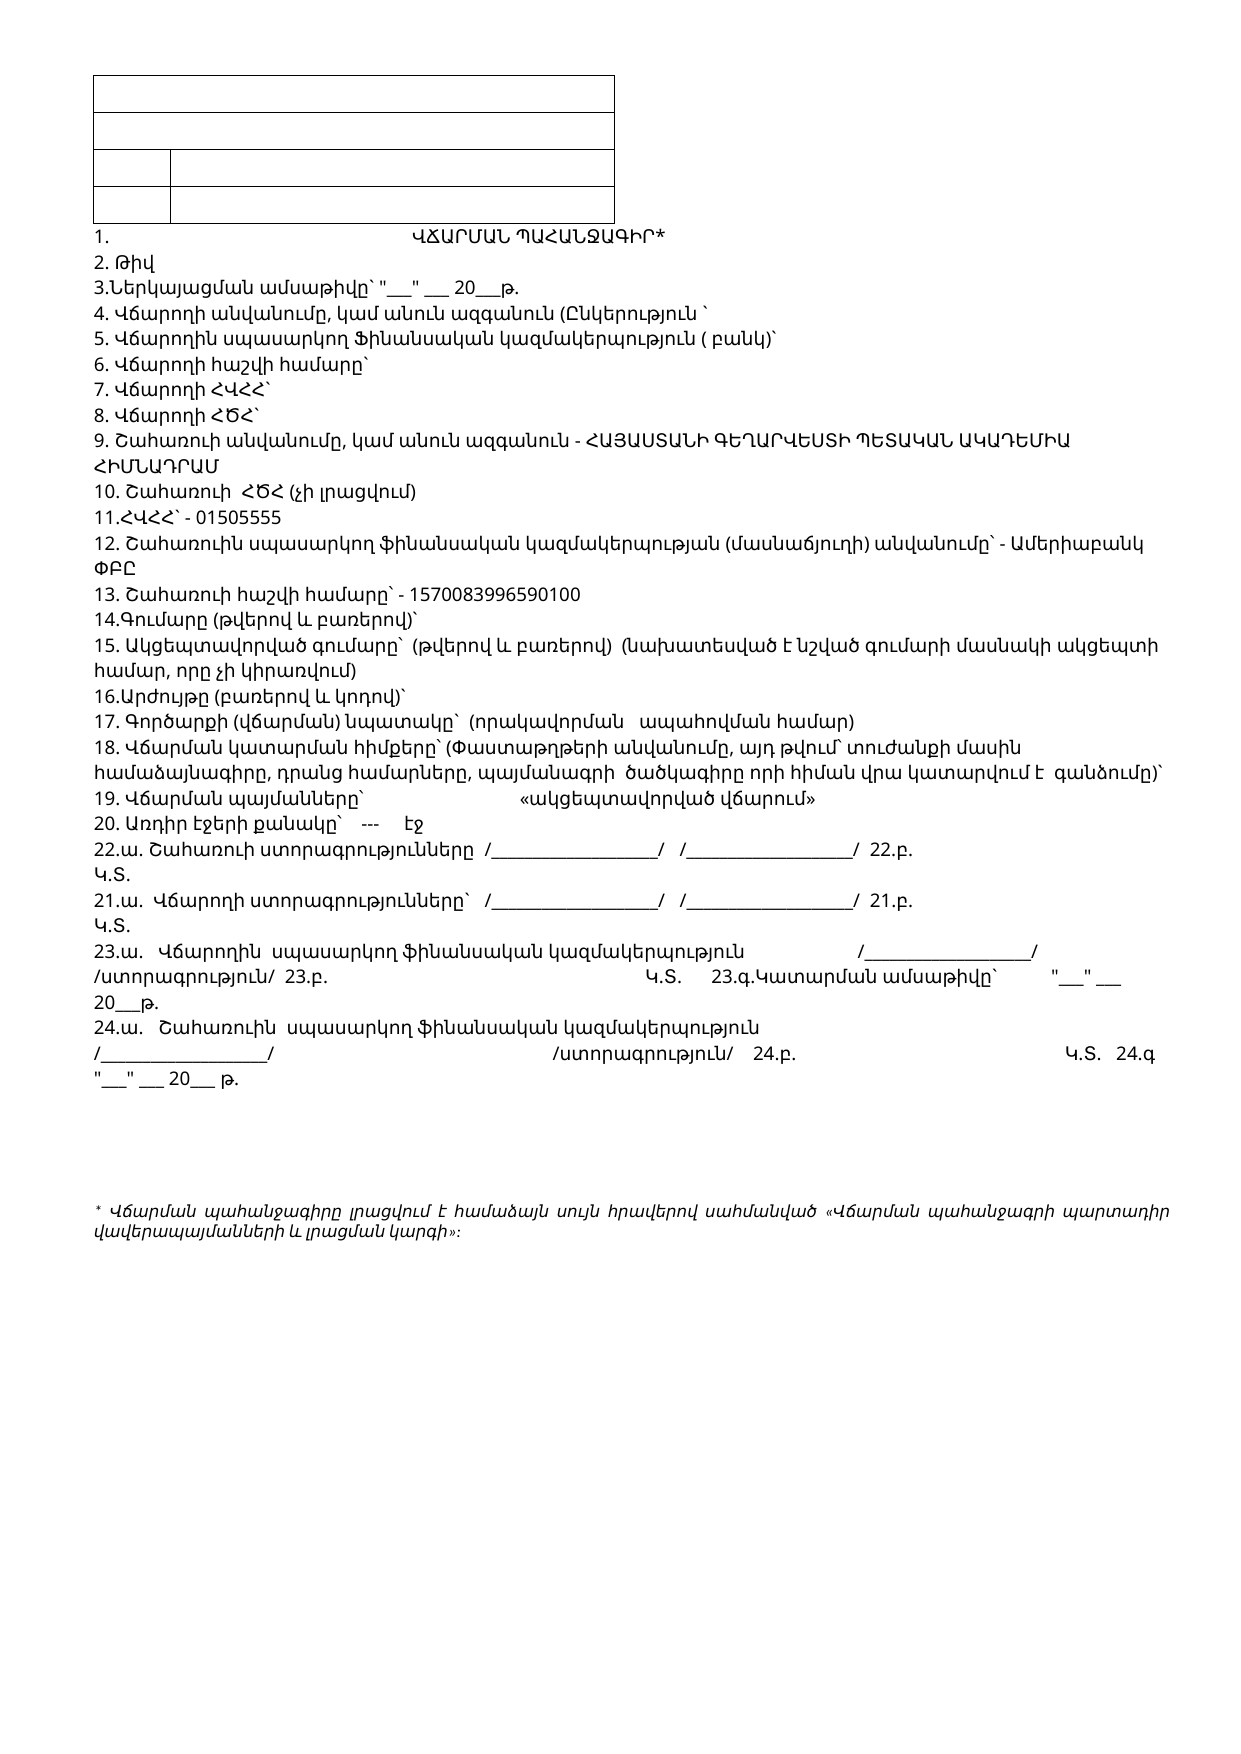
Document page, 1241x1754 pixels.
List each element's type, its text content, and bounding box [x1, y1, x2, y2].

text * Վճարման պահանջագիրը լրացվում է համաձայն սույն հրավերով սահմանված «Վճարման պահանջագրի պարտադիր վավերապայմանների և լրացման կարգի»: [94, 1201, 1171, 1242]
